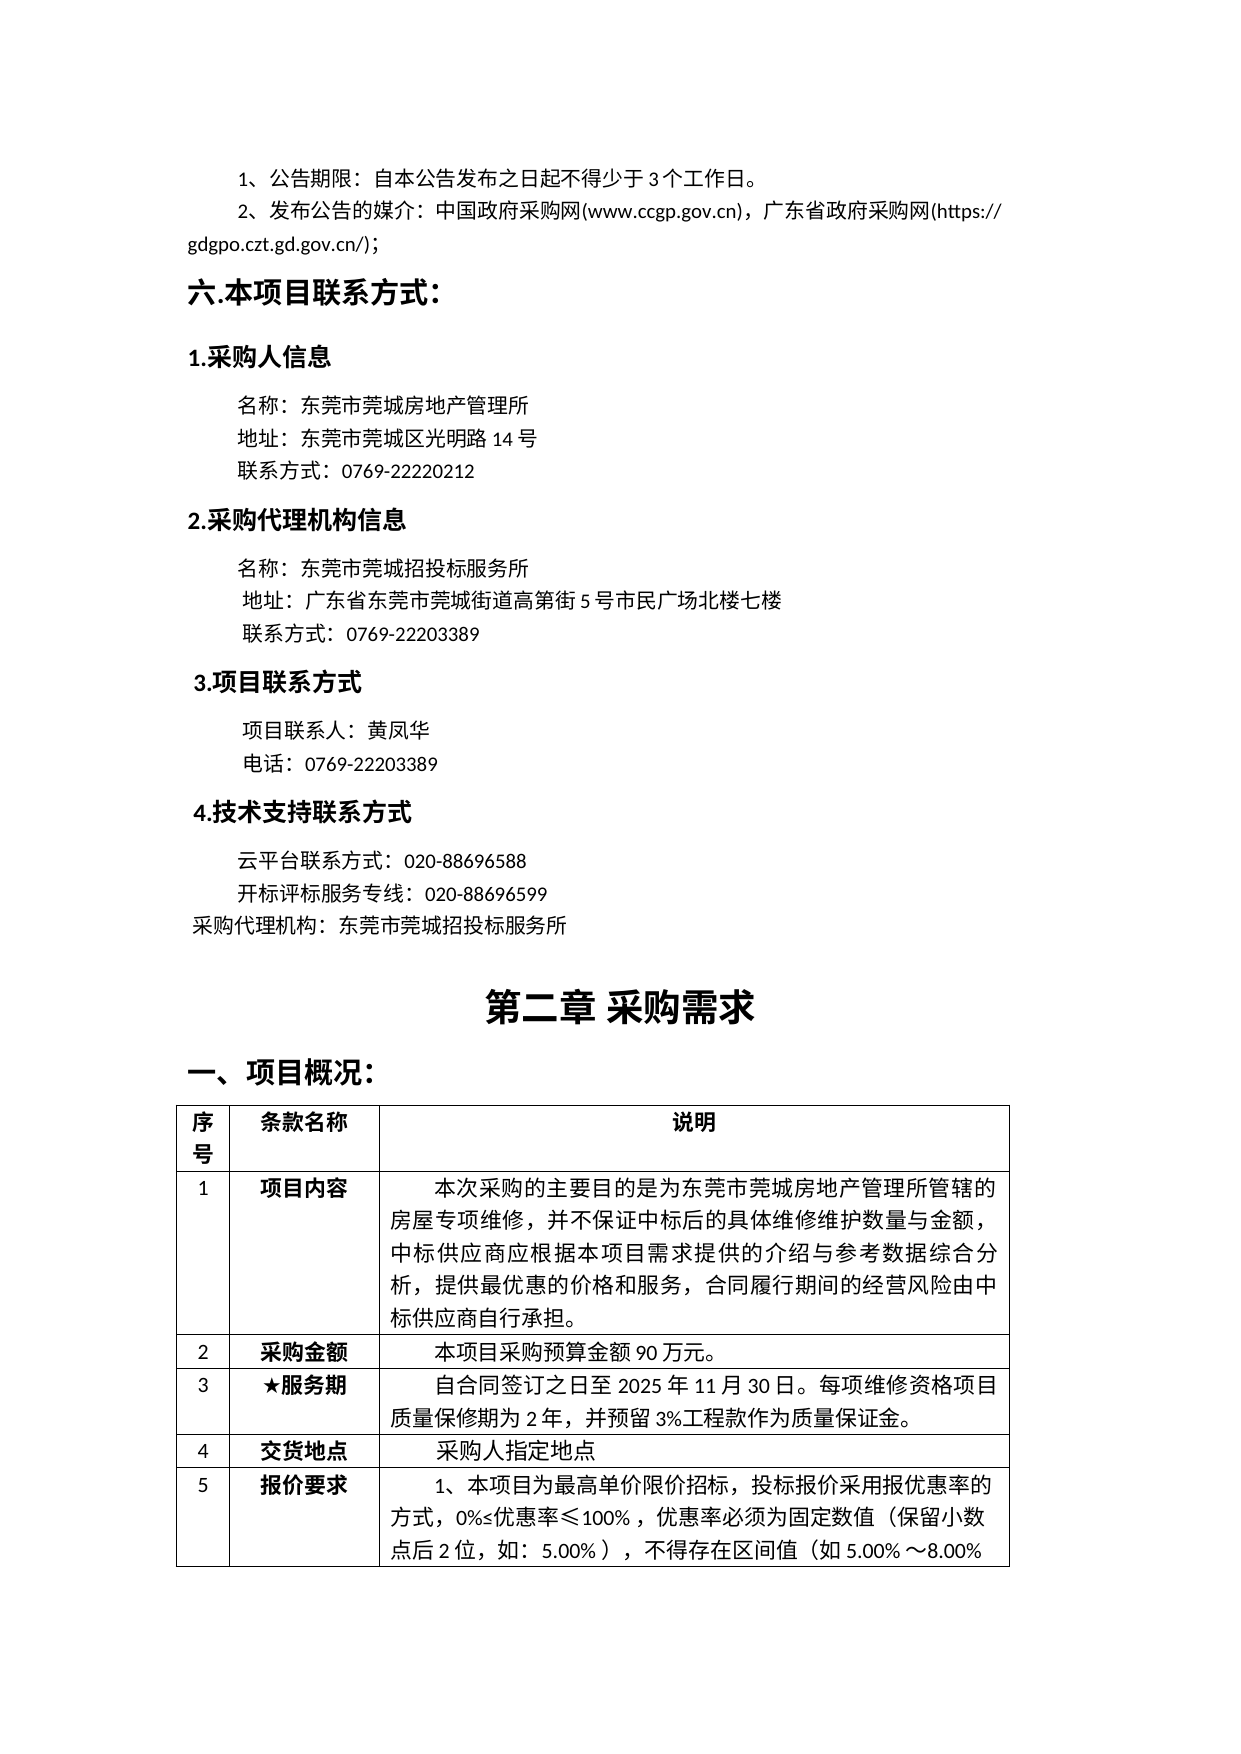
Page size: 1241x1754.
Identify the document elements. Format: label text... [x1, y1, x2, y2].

table_cell 采购金额 [230, 1335, 379, 1368]
text 4.技术支持联系方式 [187, 779, 1053, 844]
table_header 说明 [380, 1106, 1009, 1171]
table_cell 交货地点 [230, 1435, 379, 1467]
table_cell 本次采购的主要目的是为东莞市莞城房地产管理所管辖的房屋专项维修，并不保证中标后的具体维修维护数量与金额，中标供应商应根据本项目需求提供的介绍与参考数据综合分析，提供最优惠的价格和服务，合同履行期间的经营风险由中标供应商自行承担。 [380, 1172, 1009, 1334]
text 一、项目概况： [187, 1039, 1053, 1104]
text 2.采购代理机构信息 [187, 487, 1053, 552]
text 联系方式：0769-22203389 [187, 617, 1053, 649]
text 采购代理机构：东莞市莞城招投标服务所 [187, 909, 1053, 942]
table_header 序号 [177, 1106, 229, 1171]
text 名称：东莞市莞城招投标服务所 [187, 552, 1053, 584]
text 地址：东莞市莞城区光明路14号 [187, 422, 1053, 454]
text 名称：东莞市莞城房地产管理所 [187, 389, 1053, 422]
text 开标评标服务专线：020-88696599 [187, 877, 1053, 909]
table_cell 3 [177, 1369, 229, 1434]
table_cell 采购人指定地点 [380, 1435, 1009, 1467]
table_cell 报价要求 [230, 1468, 379, 1566]
text 第二章 采购需求 [187, 974, 1053, 1039]
text 项目联系人：黄凤华 [187, 714, 1053, 747]
table_cell 自合同签订之日至2025年11月30日。每项维修资格项目质量保修期为2年，并预留3%工程款作为质量保证金。 [380, 1369, 1009, 1434]
text 3.项目联系方式 [187, 649, 1053, 714]
table_cell 项目内容 [230, 1172, 379, 1334]
table_cell 4 [177, 1435, 229, 1467]
table_cell 5 [177, 1468, 229, 1566]
text 六.本项目联系方式： [187, 259, 1053, 324]
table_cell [380, 1468, 1009, 1566]
table_cell 1 [177, 1172, 229, 1334]
table_cell 2 [177, 1335, 229, 1368]
table_cell ★服务期 [230, 1369, 379, 1434]
table_header 条款名称 [230, 1106, 379, 1171]
text 1.采购人信息 [187, 324, 1053, 389]
text 电话：0769-22203389 [187, 747, 1053, 779]
text 2、发布公告的媒介：中国政府采购网(www.ccgp.gov.cn)，广东省政府采购网(https://gdgpo.czt.gd.gov.cn/)； [187, 194, 1053, 259]
text 1、公告期限：自本公告发布之日起不得少于3个工作日。 [187, 162, 1053, 194]
text 地址：广东省东莞市莞城街道高第街5号市民广场北楼七楼 [187, 584, 1053, 617]
text 联系方式：0769-22220212 [187, 454, 1053, 487]
table_cell 本项目采购预算金额90万元。 [380, 1335, 1009, 1368]
text 云平台联系方式：020-88696588 [187, 844, 1053, 877]
